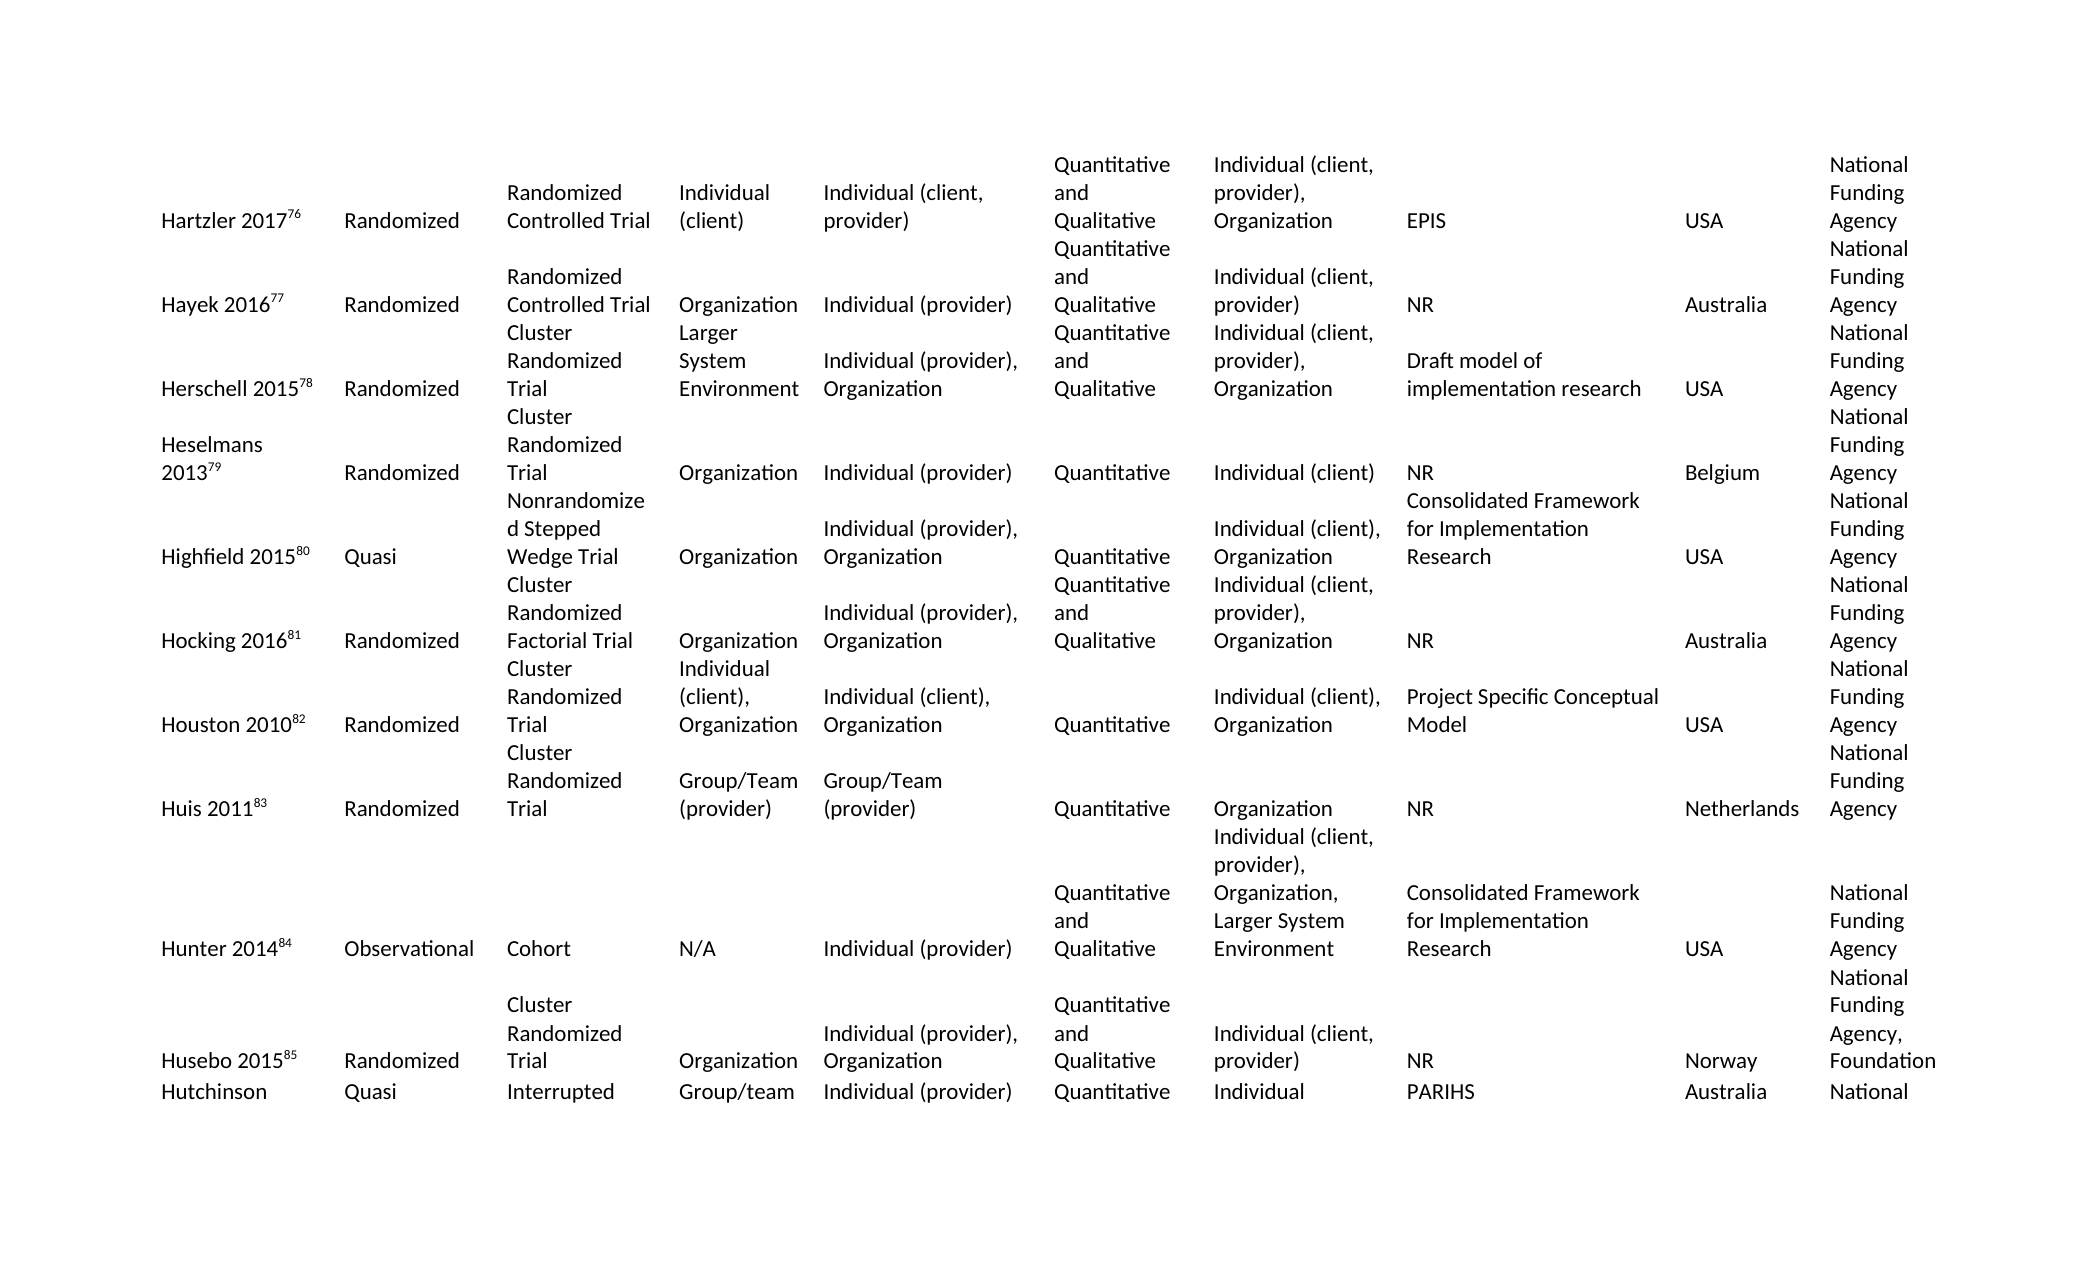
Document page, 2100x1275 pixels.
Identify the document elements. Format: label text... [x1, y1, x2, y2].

table_cell Australia [1674, 1075, 1818, 1105]
table_cell Husebo 201585 [150, 963, 333, 1075]
table_cell USA [1674, 486, 1818, 570]
table_cell Individual (provider) [812, 823, 1043, 963]
table_cell Individual (client, provider) [1203, 234, 1395, 318]
table_cell Individual (client, provider), Organization, Larger System Environment [1203, 823, 1395, 963]
table_cell Individual (client), Organization [1203, 654, 1395, 738]
table_cell USA [1674, 823, 1818, 963]
table_cell Norway [1674, 963, 1818, 1075]
table_cell Nonrandomized Stepped Wedge Trial [496, 486, 668, 570]
table_cell Cluster Randomized Trial [496, 739, 668, 822]
table_cell Individual (client, provider) [812, 150, 1043, 234]
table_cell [812, 1075, 1043, 1105]
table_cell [1203, 1075, 1395, 1105]
table_cell Belgium [1674, 402, 1818, 486]
table_cell Individual (client, provider) [1203, 963, 1395, 1075]
table_cell Organization [668, 570, 812, 654]
table_cell Organization [668, 234, 812, 318]
table_cell Randomized [333, 654, 496, 738]
table_cell Randomized [333, 234, 496, 318]
table_cell Individual (client, provider), Organization [1203, 150, 1395, 234]
table_cell Australia [1674, 234, 1818, 318]
table_cell Observational [333, 823, 496, 963]
table_cell Draft model of implementation research [1395, 318, 1673, 402]
table_cell Quantitative and Qualitative [1043, 570, 1202, 654]
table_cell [1818, 1075, 1962, 1105]
table_cell NR [1395, 739, 1673, 822]
table_cell National Funding Agency [1818, 654, 1962, 738]
table_cell Cluster Randomized Trial [496, 654, 668, 738]
table_cell Hayek 201677 [150, 234, 333, 318]
table_cell Organization [668, 486, 812, 570]
table_cell Larger System Environment [668, 318, 812, 402]
table_cell EPIS [1395, 150, 1673, 234]
table_cell Houston 201082 [150, 654, 333, 738]
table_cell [668, 1075, 812, 1105]
table_cell Quantitative [1043, 486, 1202, 570]
table_cell Quantitative [1043, 739, 1202, 822]
table_cell Herschell 201578 [150, 318, 333, 402]
table_cell Quantitative and Qualitative [1043, 150, 1202, 234]
table_cell Randomized [333, 570, 496, 654]
table_cell Individual (client) [1203, 402, 1395, 486]
table_cell Individual (provider), Organization [812, 570, 1043, 654]
table_cell Highfield 201580 [150, 486, 333, 570]
table_cell Individual (client, provider), Organization [1203, 570, 1395, 654]
table_cell National Funding Agency [1818, 823, 1962, 963]
table_cell NR [1395, 963, 1673, 1075]
table_cell Randomized Controlled Trial [496, 234, 668, 318]
table_cell Individual (client) [668, 150, 812, 234]
table_cell NR [1395, 570, 1673, 654]
table_cell Hocking 201681 [150, 570, 333, 654]
table_cell N/A [668, 823, 812, 963]
table_cell Project Specific Conceptual Model [1395, 654, 1673, 738]
table_cell Individual (client, provider), Organization [1203, 318, 1395, 402]
table_cell USA [1674, 318, 1818, 402]
table_cell Quasi [333, 1075, 496, 1105]
table_cell USA [1674, 150, 1818, 234]
table_cell Consolidated Framework for Implementation Research [1395, 823, 1673, 963]
table_cell Individual (provider), Organization [812, 486, 1043, 570]
table_cell Randomized [333, 150, 496, 234]
table_cell Individual (provider), Organization [812, 318, 1043, 402]
table_cell Randomized [333, 739, 496, 822]
table_cell Randomized [333, 402, 496, 486]
table_cell Randomized Controlled Trial [496, 150, 668, 234]
table_cell Quantitative and Qualitative [1043, 234, 1202, 318]
table_cell Huis 201183 [150, 739, 333, 822]
table_cell Quantitative and Qualitative [1043, 318, 1202, 402]
table_cell NR [1395, 402, 1673, 486]
table_cell Organization [1203, 739, 1395, 822]
table_cell National Funding Agency [1818, 402, 1962, 486]
table_cell Cluster Randomized Trial [496, 402, 668, 486]
table_cell Quantitative and Qualitative [1043, 823, 1202, 963]
table_cell Netherlands [1674, 739, 1818, 822]
table_cell Individual (client), Organization [812, 654, 1043, 738]
table_cell PARIHS [1395, 1075, 1673, 1105]
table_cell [1043, 1075, 1202, 1105]
table_cell Organization [668, 963, 812, 1075]
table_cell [1818, 150, 1962, 234]
table_cell National Funding Agency [1818, 486, 1962, 570]
table_cell Cohort [496, 823, 668, 963]
table_cell National Funding Agency [1818, 570, 1962, 654]
table_cell Hunter 201484 [150, 823, 333, 963]
table_cell Hutchinson 201586 [150, 1075, 333, 1105]
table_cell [496, 1075, 668, 1105]
table_cell Cluster Randomized Trial [496, 318, 668, 402]
table_cell Australia [1674, 570, 1818, 654]
table_cell Quasi [333, 486, 496, 570]
table_cell Randomized [333, 318, 496, 402]
table_cell National Funding Agency [1818, 234, 1962, 318]
table_cell NR [1395, 234, 1673, 318]
table_cell Group/Team (provider) [812, 739, 1043, 822]
table_cell Individual (provider) [812, 402, 1043, 486]
table_cell National Funding Agency, Foundation [1818, 963, 1962, 1075]
table_cell Individual (provider) [812, 234, 1043, 318]
table_cell National Funding Agency [1818, 318, 1962, 402]
table_cell Randomized [333, 963, 496, 1075]
table_cell USA [1674, 654, 1818, 738]
table_cell Individual (provider), Organization [812, 963, 1043, 1075]
table_cell Hartzler 201776 [150, 150, 333, 234]
table_cell Cluster Randomized Factorial Trial [496, 570, 668, 654]
table_cell Heselmans 201379 [150, 402, 333, 486]
table_cell Cluster Randomized Trial [496, 963, 668, 1075]
table_cell Individual (client), Organization [1203, 486, 1395, 570]
table_cell Quantitative [1043, 402, 1202, 486]
table_cell Consolidated Framework for Implementation Research [1395, 486, 1673, 570]
table_cell Quantitative [1043, 654, 1202, 738]
table_cell Individual (client), Organization [668, 654, 812, 738]
table_cell Group/Team (provider) [668, 739, 812, 822]
table_cell Quantitative and Qualitative [1043, 963, 1202, 1075]
table_cell Organization [668, 402, 812, 486]
table_cell National Funding Agency [1818, 739, 1962, 822]
